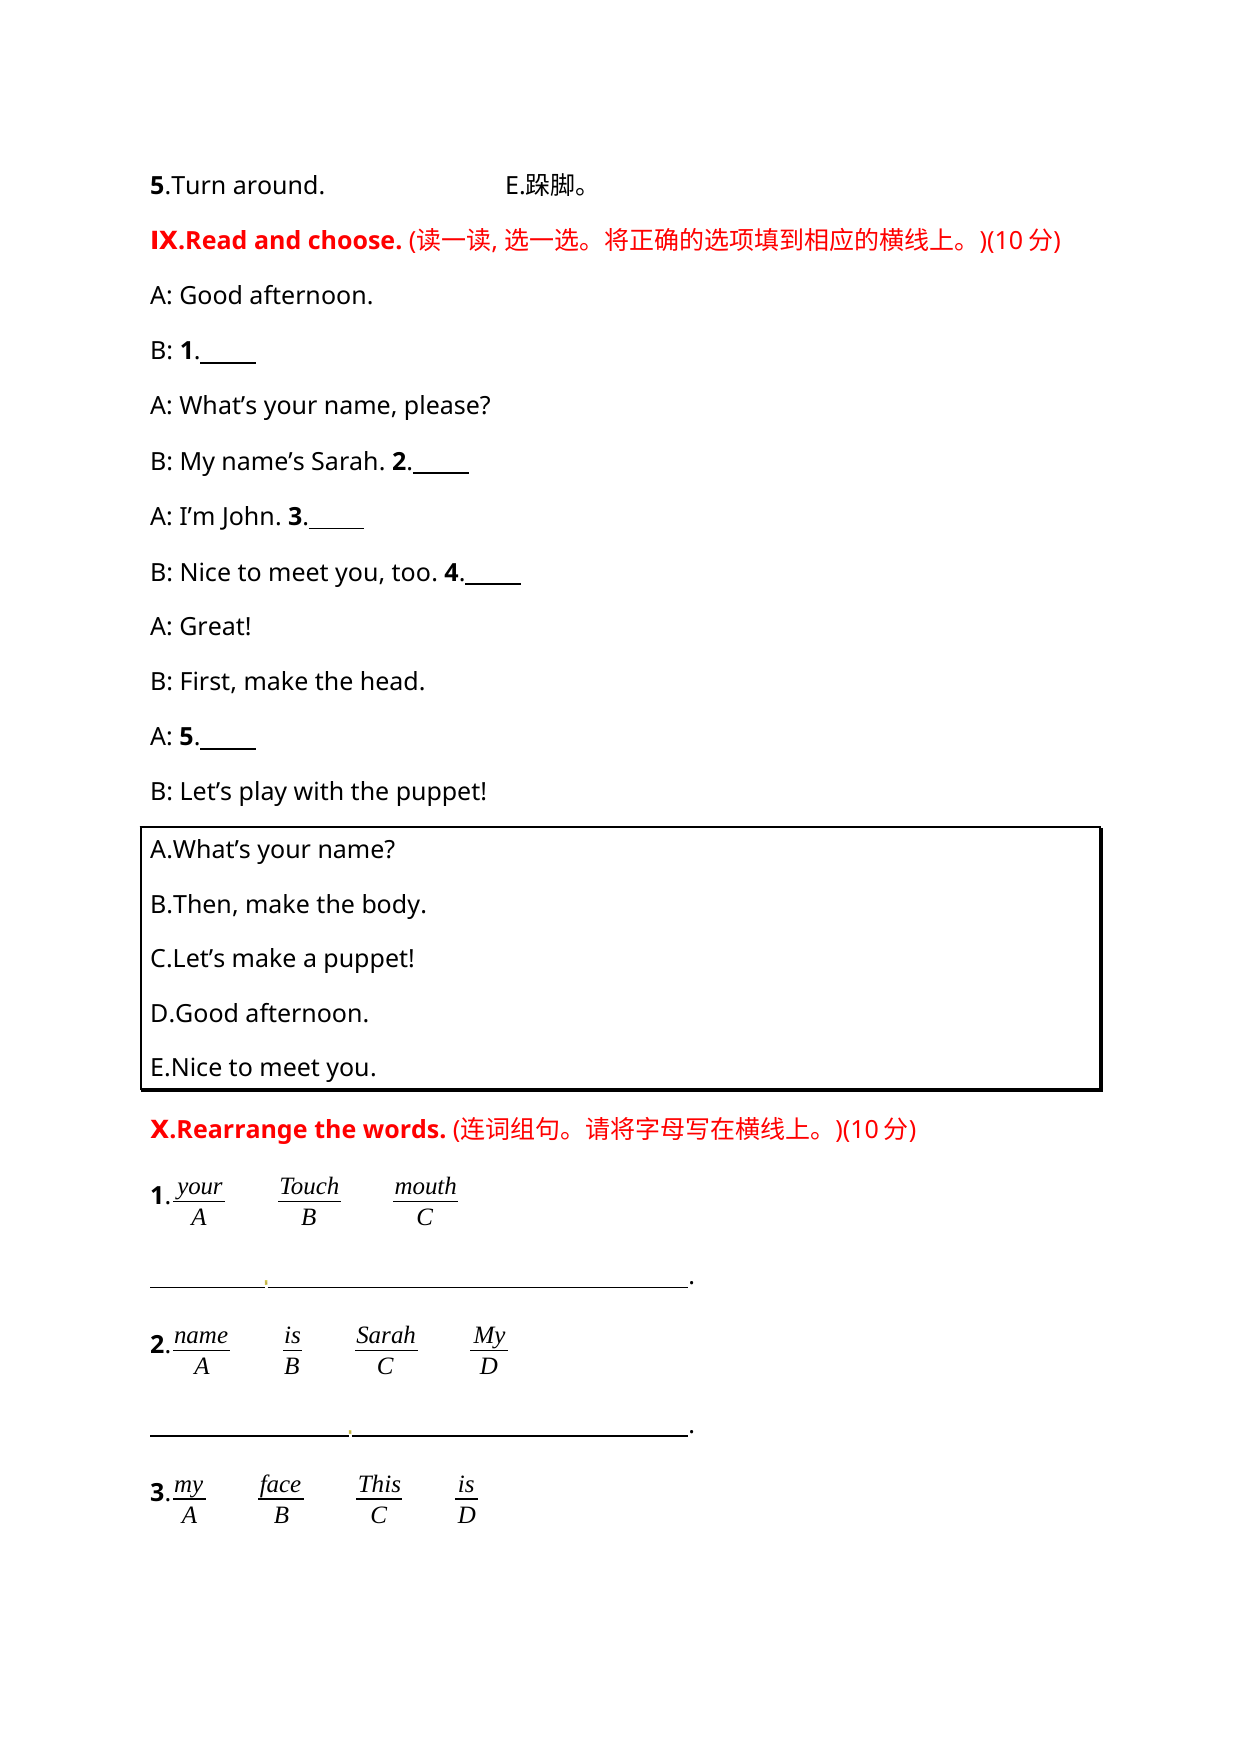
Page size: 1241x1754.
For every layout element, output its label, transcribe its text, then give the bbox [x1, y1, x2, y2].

text . [150, 1407, 1090, 1444]
text B.Then, make the body. [142, 881, 1099, 922]
text 1. [150, 1165, 1090, 1240]
text 5.Turn around. E.跺脚。 [150, 164, 1090, 202]
text B: Let’s play with the puppet! [150, 772, 1090, 809]
text Ⅹ.Rearrange the words. (连词组句。请将字母写在横线上。)(10分) [150, 1109, 1090, 1147]
text A: I’m John. 3. [150, 496, 1090, 533]
text A: Great! [150, 607, 1090, 645]
text B: First, make the head. [150, 662, 1090, 699]
text A.What’s your name? [142, 828, 1099, 868]
text 3. [150, 1462, 1090, 1537]
text B: 1. [150, 330, 1090, 368]
text E.Nice to meet you. [142, 1044, 1099, 1088]
text . [150, 1258, 1090, 1295]
text C.Let’s make a puppet! [142, 935, 1099, 977]
text A: What’s your name, please? [150, 386, 1090, 423]
text A: 5. [150, 716, 1090, 754]
text B: Nice to meet you, too. 4. [150, 552, 1090, 589]
text A: Good afternoon. [150, 276, 1090, 313]
text 2. [150, 1313, 1090, 1388]
text B: My name’s Sarah. 2. [150, 440, 1090, 478]
text Ⅸ.Read and choose. (读一读, 选一选。将正确的选项填到相应的横线上。)(10分) [150, 220, 1090, 258]
text D.Good afternoon. [142, 990, 1099, 1031]
